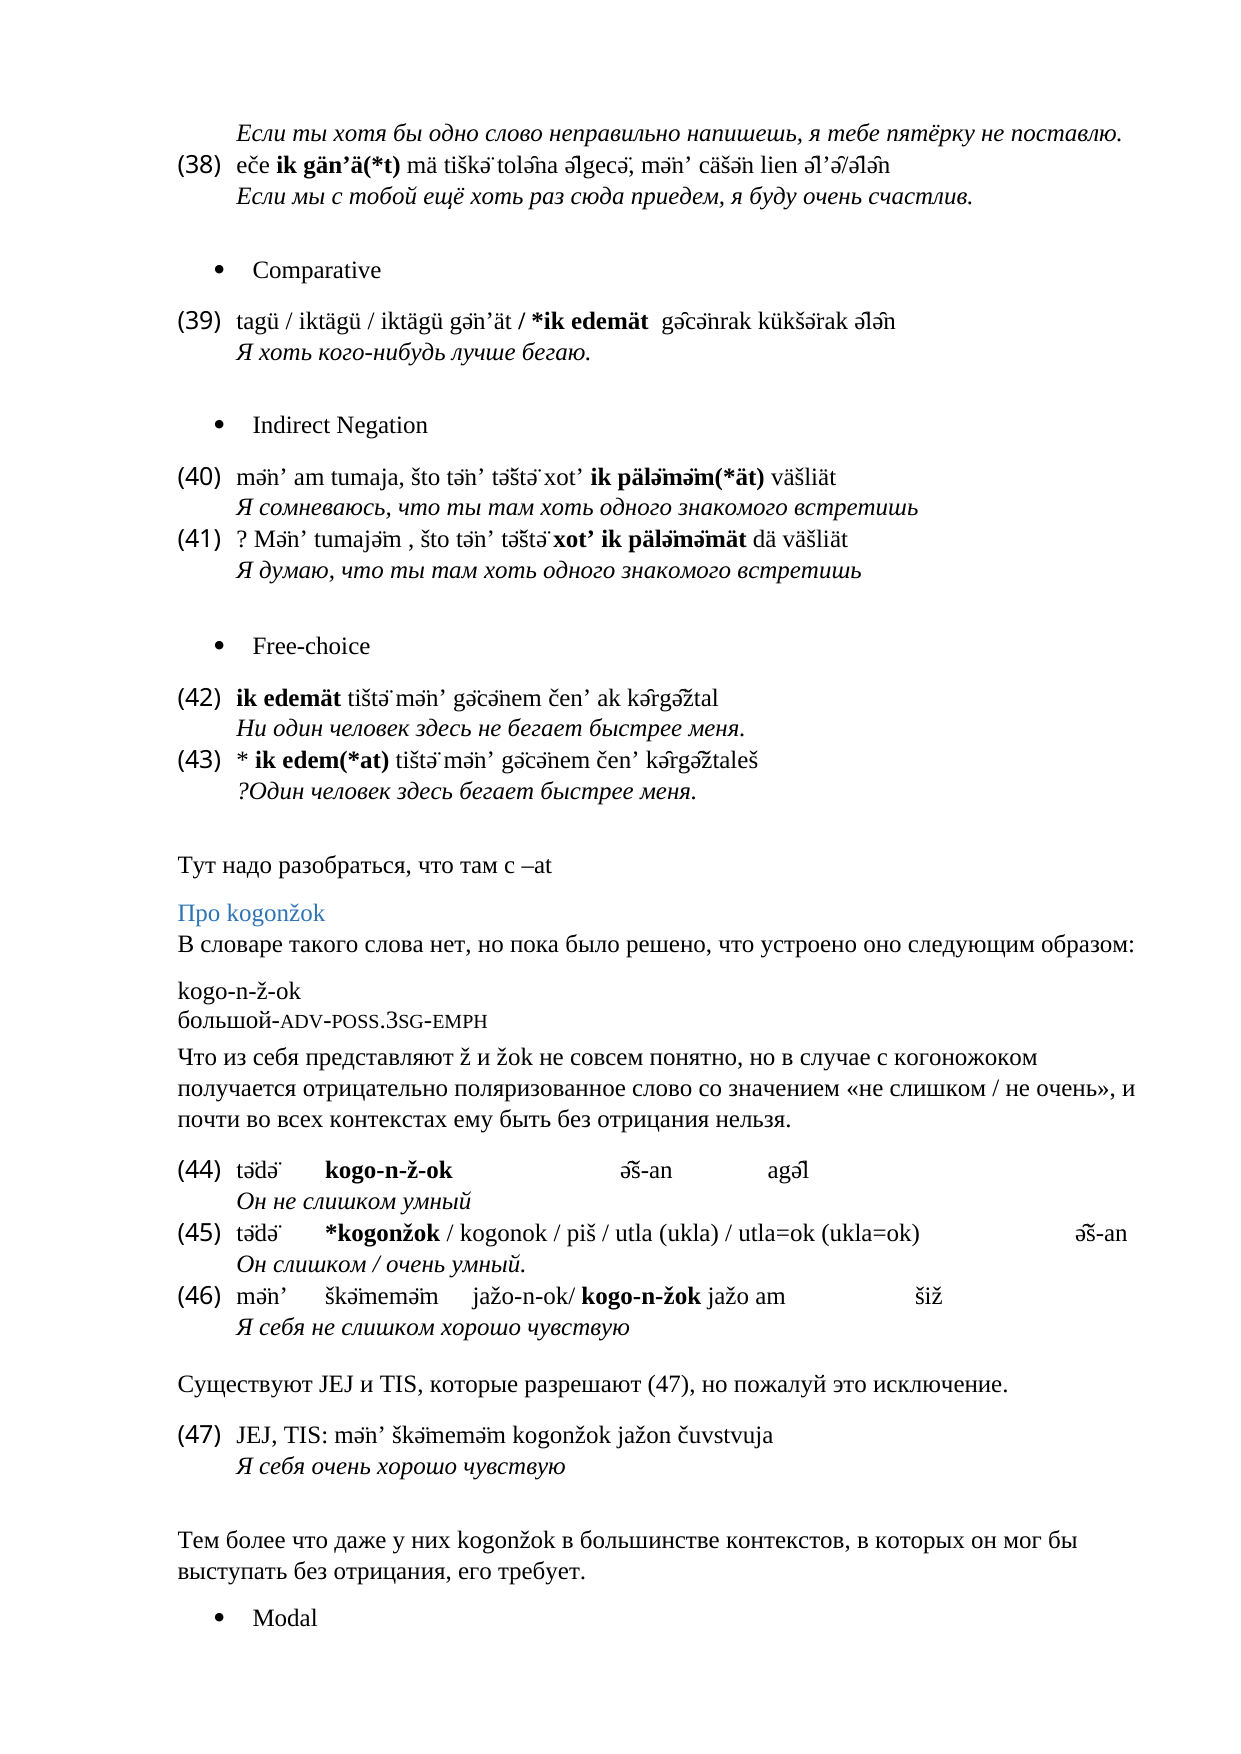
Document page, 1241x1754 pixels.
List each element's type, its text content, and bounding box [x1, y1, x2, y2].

text Существуют JEJ и TIS, которые разрешают (47), но пожалуй это исключение. [177, 1369, 1152, 1398]
text mə̈n’ škə̈memə̈m jažo-n-ok/ kogo-n-žok jažo am šiž [177, 1278, 1152, 1312]
text tə̈də̈ kogo-n-ž-ok ə̑š-an agə̑l [177, 1152, 1152, 1186]
list Free-choice [215, 631, 1152, 660]
text mə̈n’ am tumaja, što tə̈n’ tə̈štə̈ xot’ ik pälə̈mə̈m(*ät) väšliät [177, 458, 1152, 492]
text JEJ, TIS: mə̈n’ škə̈memə̈m kogonžok jažon čuvstvuja [177, 1417, 1152, 1451]
text большой-adv-poss.3sg-emph [177, 1005, 1152, 1034]
subtitle Про kogonžok [177, 898, 1152, 926]
text tagü / iktägü / iktägü gə̈n’ät / *ik edemät gə̑cə̈nrak kükšə̈rak ə̑lə̑n [177, 302, 1152, 337]
text Если ты хотя бы одно слово неправильно напишешь, я тебе пятёрку не поставлю. [177, 118, 1152, 147]
text Я хоть кого-нибудь лучше бегаю. [177, 337, 1152, 365]
text Я себя не слишком хорошо чувствую [177, 1312, 1152, 1369]
text Я себя очень хорошо чувствую [177, 1451, 1152, 1480]
text ik edemät tištə̈ mə̈n’ gə̈cə̈nem čen’ ak kə̑rgə̑žtal [177, 679, 1152, 713]
text Я сомневаюсь, что ты там хоть одного знакомого встретишь [177, 492, 1152, 521]
text ? Mə̈n’ tumajə̈m , što tə̈n’ tə̈štə̈ xot’ ik pälə̈mə̈mät dä väšliät [177, 521, 1152, 555]
list Comparative [215, 255, 1152, 283]
text Он слишком / очень умный. [177, 1249, 1152, 1278]
list Modal [215, 1603, 1152, 1632]
text В словаре такого слова нет, но пока было решено, что устроено оно следующим образом: [177, 929, 1152, 957]
text eče ik gän’ä(*t) mä tiškə̈ tolə̑na ə̑lgecə̈, mə̈n’ cäšə̈n lien ə̑l’ə̑/ə̑lə̑n [177, 147, 1152, 181]
text Я думаю, что ты там хоть одного знакомого встретишь [177, 555, 1152, 584]
text Он не слишком умный [177, 1186, 1152, 1215]
text Что из себя представляют ž и žok не совсем понятно, но в случае с когоножоком получается отрицательно поляризованное слово со значением «не слишком / не очень», и почти во всех контекстах ему быть без отрицания нельзя. [177, 1042, 1152, 1133]
list kogo-n-ž-ok [177, 976, 1152, 1005]
text Ни один человек здесь не бегает быстрее меня. [177, 713, 1152, 742]
text ?Один человек здесь бегает быстрее меня. [177, 776, 1152, 805]
text Если мы с тобой ещё хоть раз сюда приедем, я буду очень счастлив. [177, 181, 1152, 210]
text tə̈də̈ *kogonžok / kogonok / piš / utla (ukla) / utla=ok (ukla=ok) ə̑š-an [177, 1215, 1152, 1249]
text Тем более что даже у них kogonžok в большинстве контекстов, в которых он мог бы выступать без отрицания, его требует. [177, 1525, 1152, 1584]
text * ik edem(*at) tištə̈ mə̈n’ gə̈cə̈nem čen’ kə̑rgə̑žtaleš [177, 742, 1152, 776]
text Тут надо разобраться, что там с –at [177, 850, 1152, 879]
list Indirect Negation [215, 410, 1152, 439]
